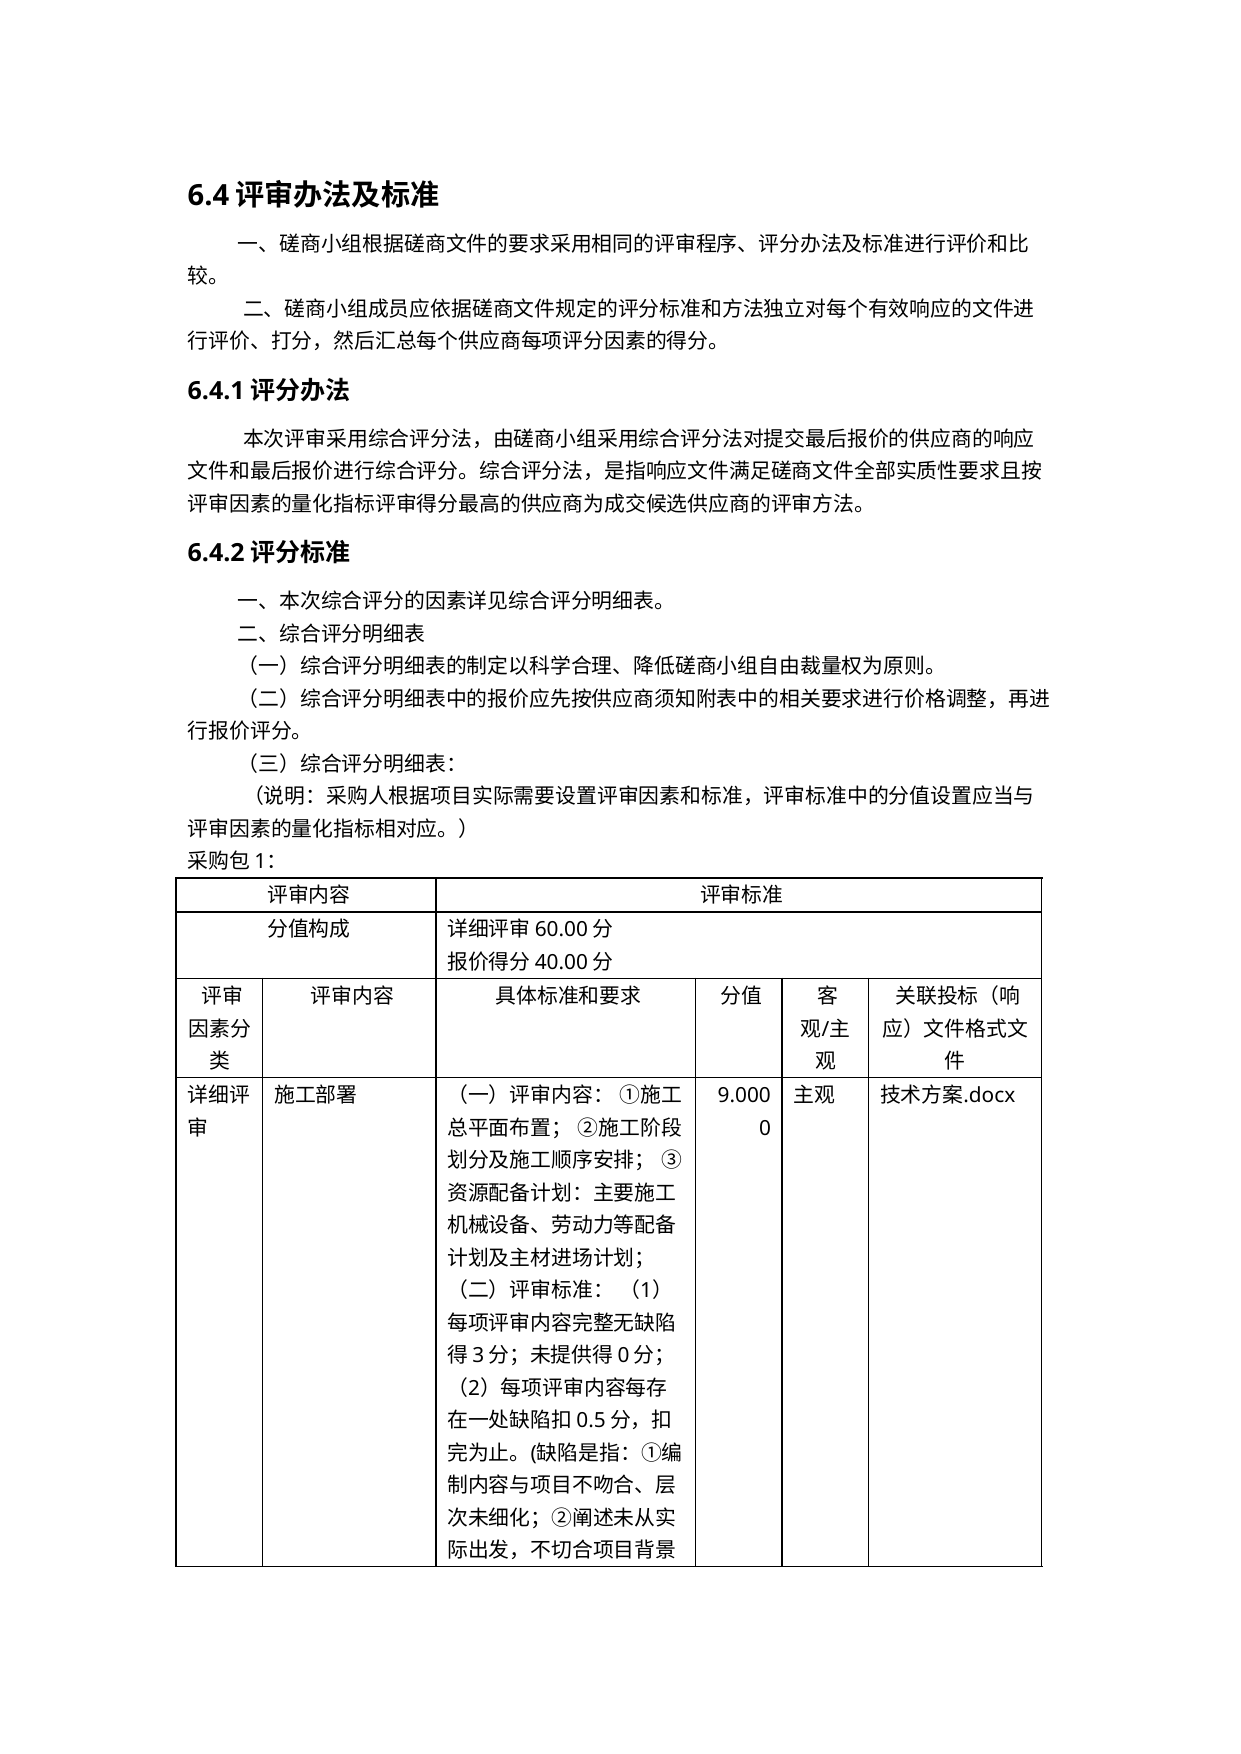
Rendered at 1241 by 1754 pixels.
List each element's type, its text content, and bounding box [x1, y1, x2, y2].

text 采购包1： [187, 844, 1053, 877]
table_cell 施工部署 [263, 1078, 435, 1566]
text （二）综合评分明细表中的报价应先按供应商须知附表中的相关要求进行价格调整，再进行报价评分。 [187, 682, 1053, 747]
table_cell 评审内容 [263, 979, 435, 1077]
table_header 评审内容 [177, 879, 435, 911]
table_cell 详细评审60.00分 报价得分40.00分 [437, 913, 1041, 978]
table_cell 关联投标（响应）文件格式文件 [869, 979, 1041, 1077]
table_cell 分值 [696, 979, 781, 1077]
table_header 评审标准 [437, 879, 1041, 911]
text 6.4.2评分标准 [187, 519, 1053, 584]
text （三）综合评分明细表： [187, 747, 1053, 779]
table_cell 分值构成 [177, 913, 435, 978]
table_cell 评审因素分类 [177, 979, 262, 1077]
table_cell 具体标准和要求 [437, 979, 695, 1077]
table_cell 9.0000 [696, 1078, 781, 1566]
text （说明：采购人根据项目实际需要设置评审因素和标准，评审标准中的分值设置应当与评审因素的量化指标相对应。） [187, 779, 1053, 844]
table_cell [437, 1078, 695, 1566]
text 本次评审采用综合评分法，由磋商小组采用综合评分法对提交最后报价的供应商的响应文件和最后报价进行综合评分。综合评分法，是指响应文件满足磋商文件全部实质性要求且按评审因素的量化指标评审得分最高的供应商为成交候选供应商的评审方法。 [187, 422, 1053, 519]
text 一、磋商小组根据磋商文件的要求采用相同的评审程序、评分办法及标准进行评价和比较。 [187, 227, 1053, 292]
table_cell 详细评审 [177, 1078, 262, 1566]
text 二、综合评分明细表 [187, 617, 1053, 649]
table_cell 技术方案.docx [869, 1078, 1041, 1566]
table_cell 主观 [783, 1078, 868, 1566]
text 6.4评审办法及标准 [187, 162, 1053, 227]
text （一）综合评分明细表的制定以科学合理、降低磋商小组自由裁量权为原则。 [187, 649, 1053, 682]
table_cell 客观/主观 [783, 979, 868, 1077]
text 二、磋商小组成员应依据磋商文件规定的评分标准和方法独立对每个有效响应的文件进行评价、打分，然后汇总每个供应商每项评分因素的得分。 [187, 292, 1053, 357]
text 一、本次综合评分的因素详见综合评分明细表。 [187, 584, 1053, 617]
text 6.4.1评分办法 [187, 357, 1053, 422]
